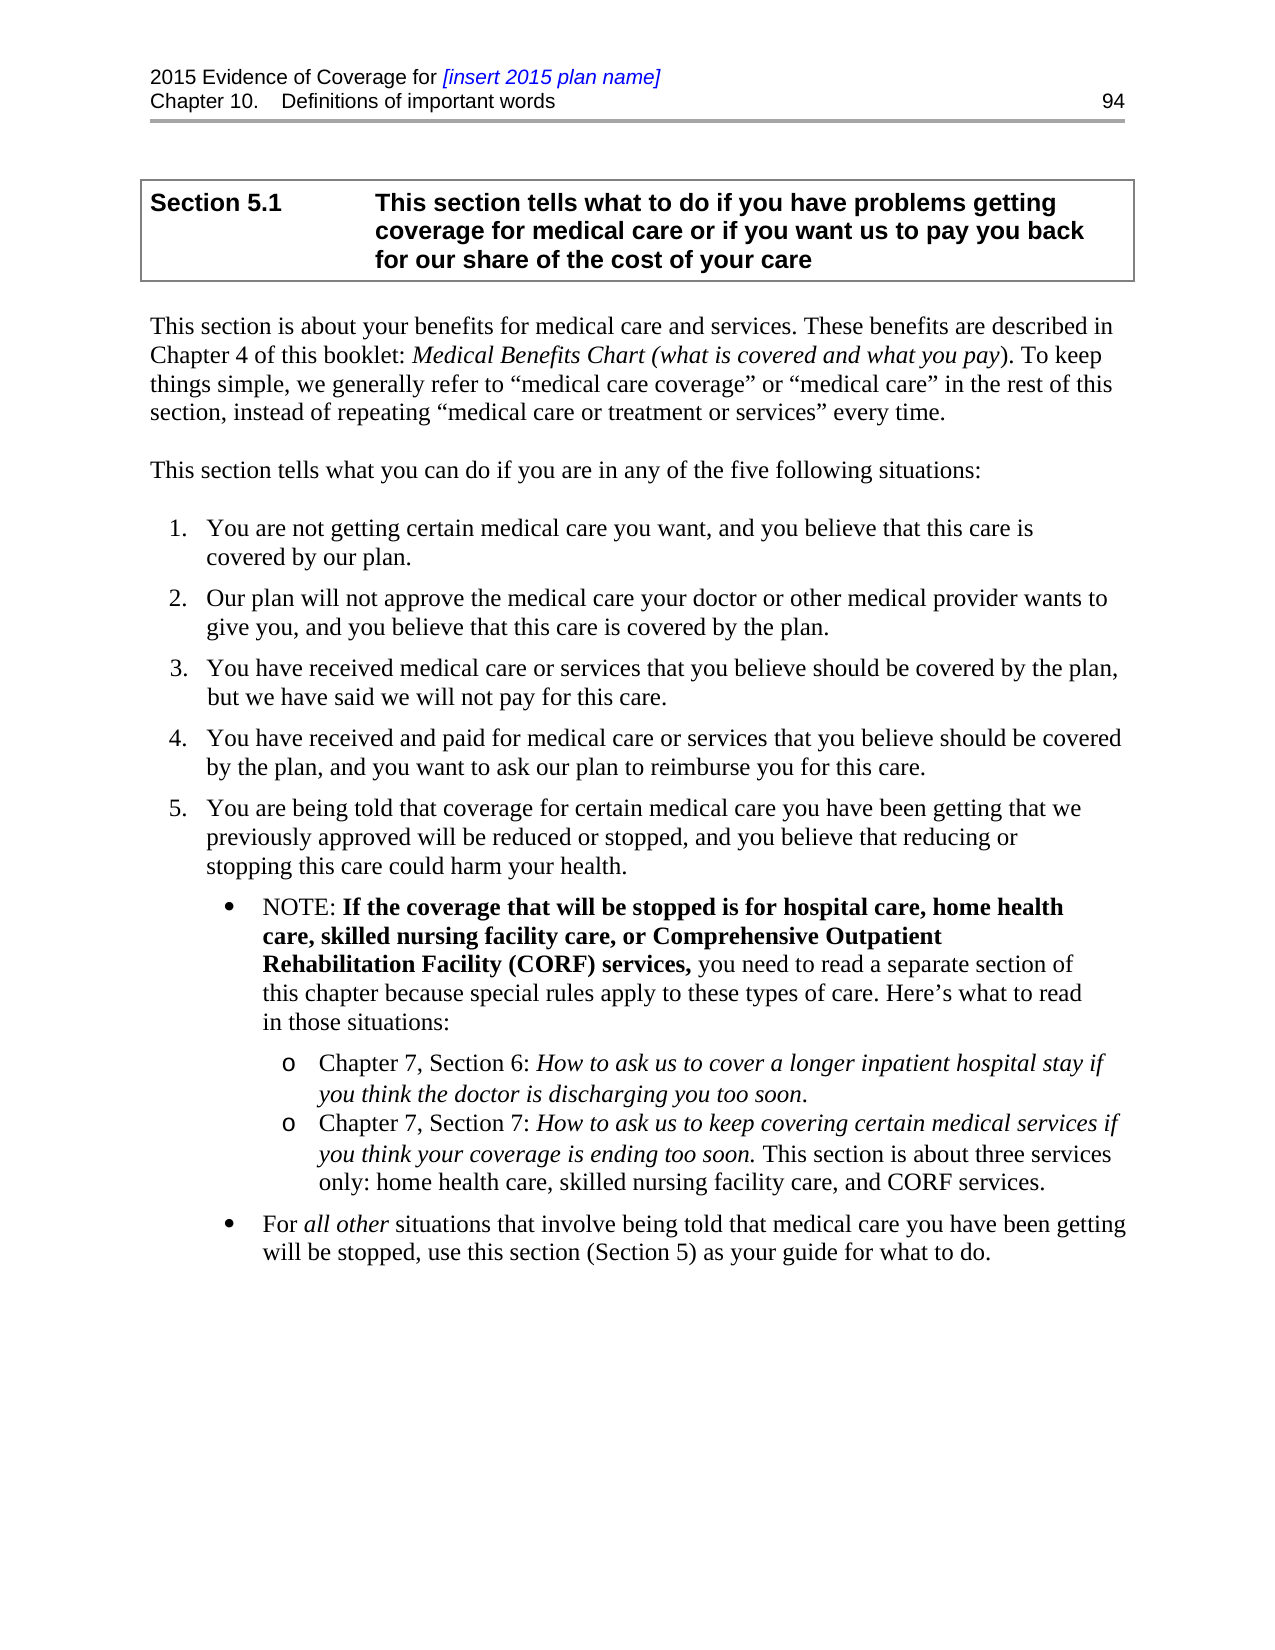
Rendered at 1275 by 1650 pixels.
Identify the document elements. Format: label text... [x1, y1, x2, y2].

list Chapter 7, Section 6: How to ask us to cover a longer inpatient hospital stay if you think the doctor is discharging you too soon. [281, 1048, 1125, 1108]
list 1. You are not getting certain medical care you want, and you believe that this care is covered by our plan. [169, 513, 1116, 571]
list 4. You have received and paid for medical care or services that you believe should be covered by the plan, and you want to ask our plan to reimburse you for this care. [169, 723, 1125, 781]
list For all other situations that involve being told that medical care you have been getting will be stopped, use this section (Section 5) as your guide for what to do. [225, 1209, 1144, 1266]
list 2. Our plan will not approve the medical care your doctor or other medical provider wants to give you, and you believe that this care is covered by the plan. [169, 583, 1144, 641]
text This section is about your benefits for medical care and services. These benefits are described in Chapter 4 of this booklet: Medical Benefits Chart (what is covered and what you pay). To keep things simple, we generally refer to “medical care coverage” or “medical care” in the rest of this section, instead of repeating “medical care or treatment or services” every time. [150, 311, 1125, 426]
list NOTE: If the coverage that will be stopped is for hospital care, home health care, skilled nursing facility care, or Comprehensive Outpatient Rehabilitation Facility (CORF) services, you need to read a separate section of this chapter because special rules apply to these types of care. Here’s what to read in those situations: [225, 892, 1097, 1036]
list 3. You have received medical care or services that you believe should be covered by the plan, but we have said we will not pay for this care. [169, 653, 1125, 711]
list 5. You are being told that coverage for certain medical care you have been getting that we previously approved will be reduced or stopped, and you believe that reducing or stopping this care could harm your health. [169, 793, 1106, 879]
list Chapter 7, Section 7: How to ask us to keep covering certain medical services if you think your coverage is ending too soon. This section is about three services only: home health care, skilled nursing facility care, and CORF services. [281, 1108, 1125, 1196]
subtitle Section 5.1 This section tells what to do if you have problems getting coverage for medical care or if you want us to pay you back for our share of the cost of your care [142, 181, 1133, 280]
text This section tells what you can do if you are in any of the five following situations: [150, 455, 1125, 484]
